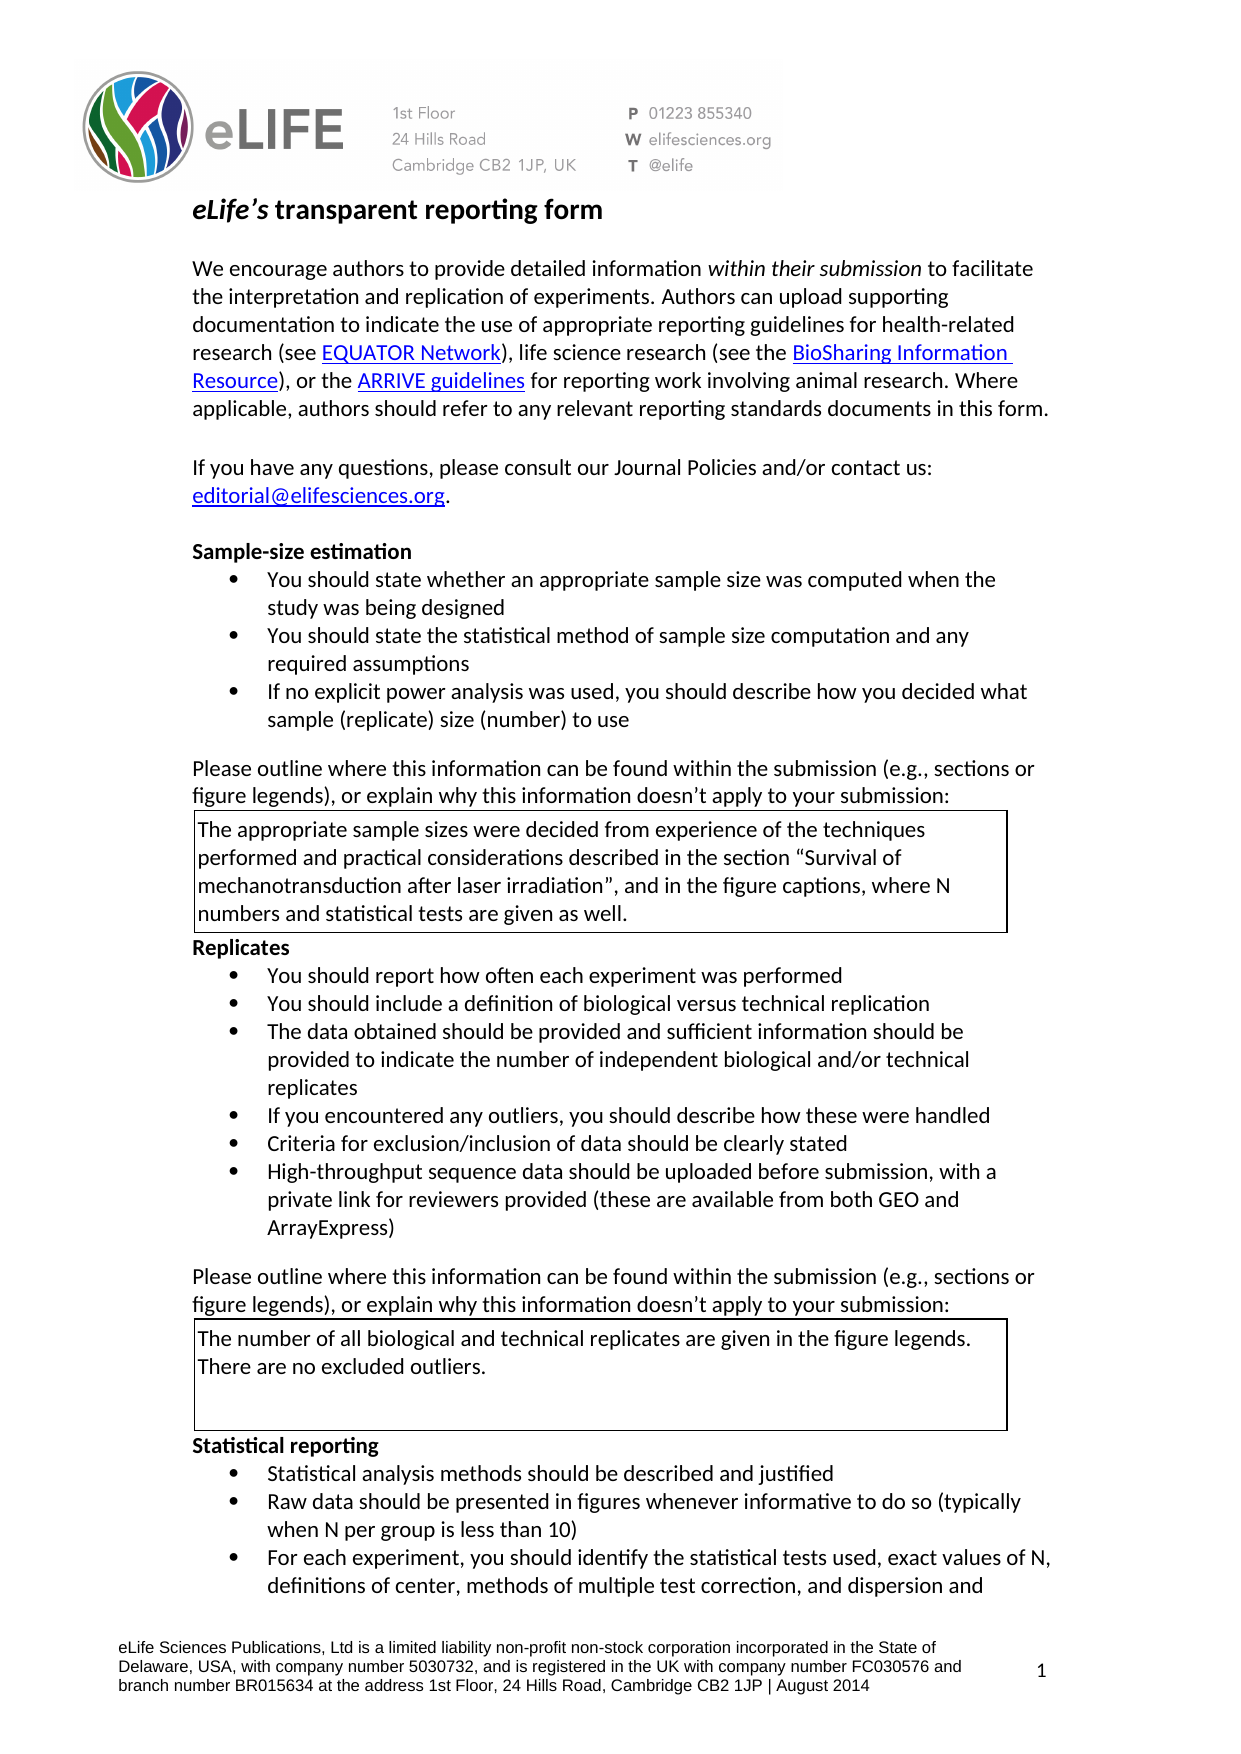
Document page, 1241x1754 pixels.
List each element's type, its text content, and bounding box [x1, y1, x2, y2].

list You should state whether an appropriate sample size was computed when the study was being designed [229, 565, 1053, 621]
text We encourage authors to provide detailed information within their submission to facilitate the interpretation and replication of experiments. Authors can upload supporting documentation to indicate the use of appropriate reporting guidelines for health-related research (see EQUATOR Network), life science research (see the BioSharing Information Resource), or the ARRIVE guidelines for reporting work involving animal research. Where applicable, authors should refer to any relevant reporting standards documents in this form. [192, 254, 1053, 423]
list You should state the statistical method of sample size computation and any required assumptions [229, 621, 1053, 677]
text Statistical reporting [192, 1348, 1053, 1459]
list High-throughput sequence data should be uploaded before submission, with a private link for reviewers provided (these are available from both GEO and ArrayExpress) [229, 1157, 1053, 1242]
text If you have any questions, please consult our Journal Policies and/or contact us: editorial@elifesciences.org. [192, 453, 1053, 509]
text The appropriate sample sizes were decided from experience of the techniques performed and practical considerations described in the section “Survival of mechanotransduction after laser irradiation”, and in the figure captions, where N numbers and statistical tests are given as well. [195, 813, 1006, 930]
list You should report how often each experiment was performed [229, 961, 1053, 989]
text Sample-size estimation [192, 537, 1053, 565]
picture [73, 59, 784, 191]
list If no explicit power analysis was used, you should describe how you decided what sample (replicate) size (number) to use [229, 677, 1053, 733]
list The data obtained should be provided and sufficient information should be provided to indicate the number of independent biological and/or technical replicates [229, 1017, 1053, 1101]
list You should include a definition of biological versus technical replication [229, 989, 1053, 1017]
text eLife’s transparent reporting form [192, 191, 1053, 226]
list Criteria for exclusion/inclusion of data should be clearly stated [229, 1129, 1053, 1157]
list Statistical analysis methods should be described and justified [229, 1459, 1053, 1487]
text There are no excluded outliers. [195, 1352, 1006, 1382]
list If you encountered any outliers, you should describe how these were handled [229, 1101, 1053, 1129]
text The number of all biological and technical replicates are given in the figure legends. [195, 1322, 1006, 1352]
text Replicates [192, 838, 1053, 961]
list Raw data should be presented in figures whenever informative to do so (typically when N per group is less than 10) [229, 1487, 1053, 1543]
